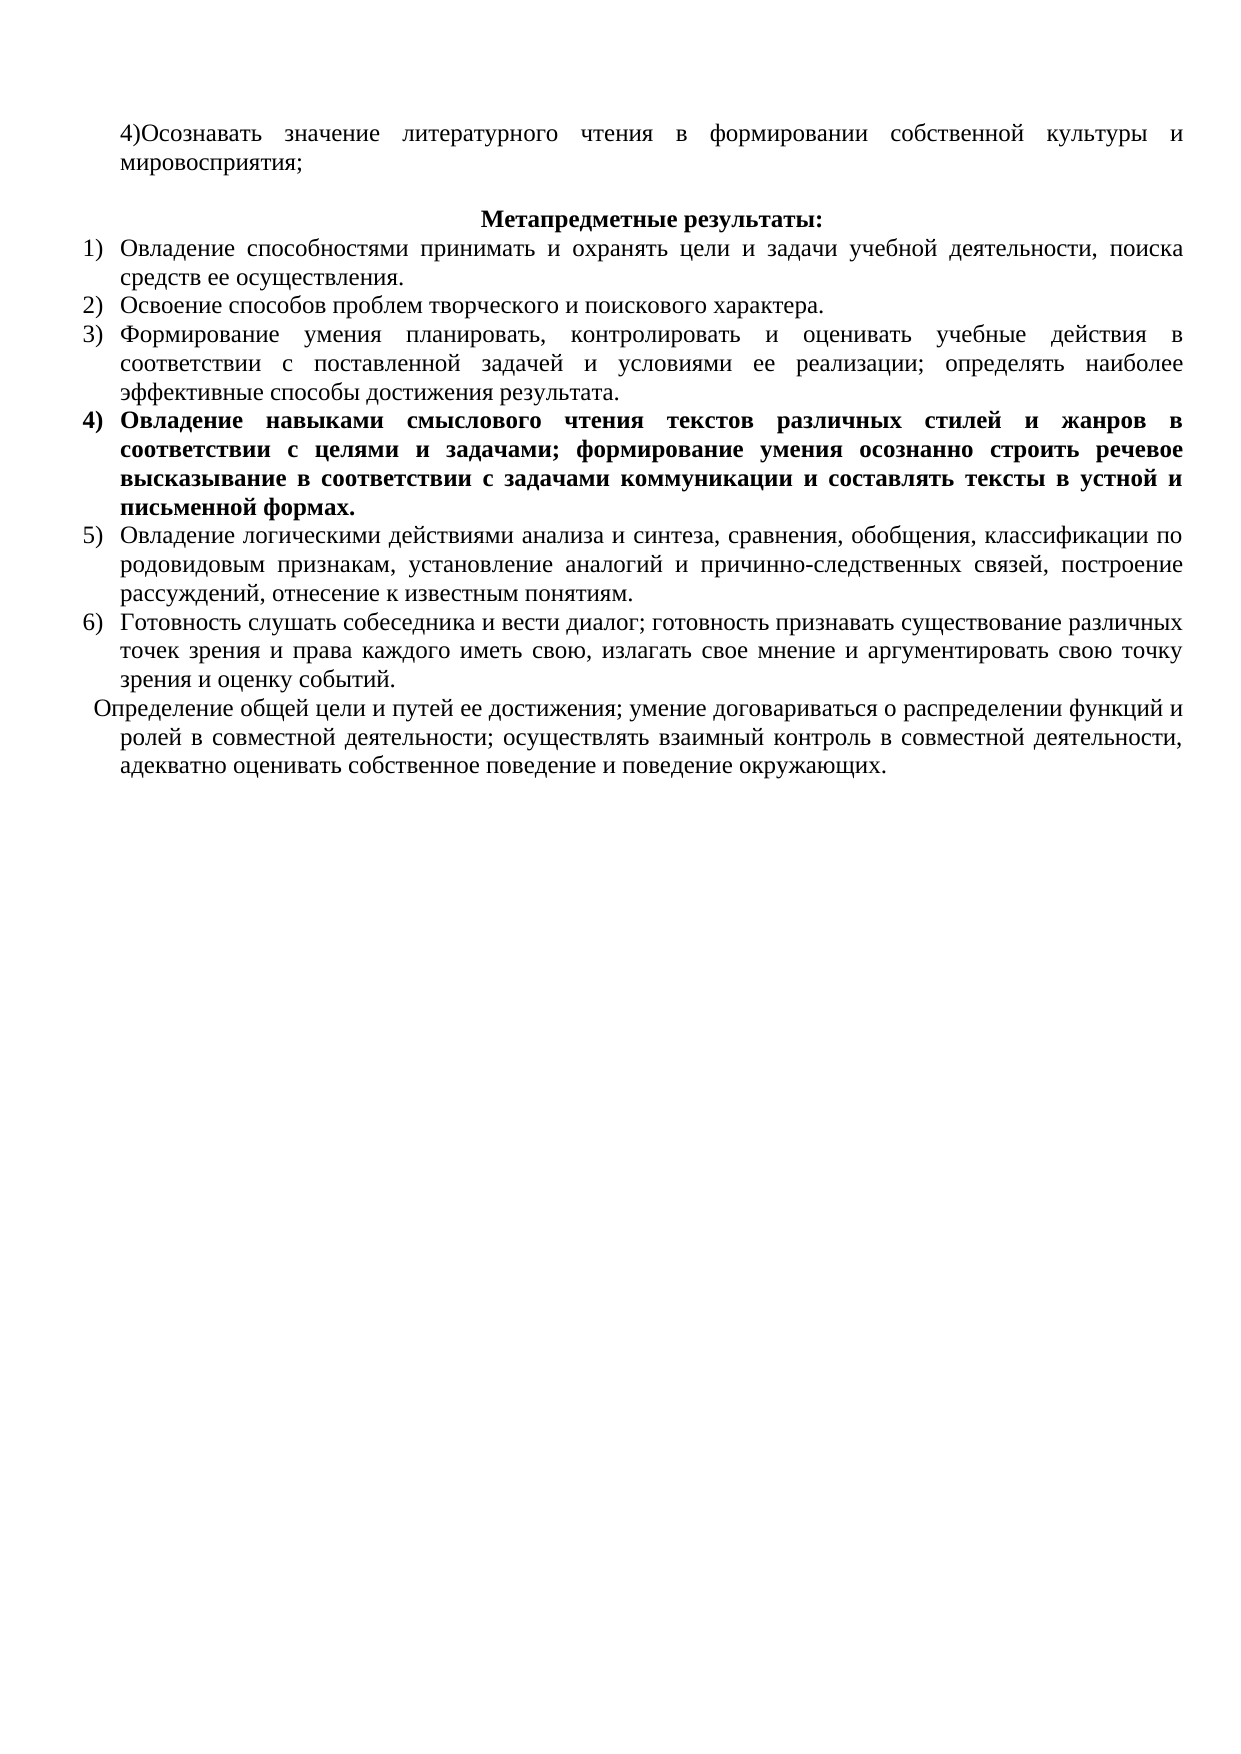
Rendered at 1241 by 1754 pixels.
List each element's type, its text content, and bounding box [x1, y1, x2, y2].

text 4)Осознавать значение литературного чтения в формировании собственной культуры и мировосприятия; [120, 118, 1184, 176]
list Овладение способностями принимать и охранять цели и задачи учебной деятельности, поиска средств ее осуществления. [82, 233, 1184, 291]
text Определение общей цели и путей ее достижения; умение договариваться о распределении функций и ролей в совместной деятельности; осуществлять взаимный контроль в совместной деятельности, адекватно оценивать собственное поведение и поведение окружающих. [93, 693, 1184, 779]
list Готовность слушать собеседника и вести диалог; готовность признавать существование различных точек зрения и права каждого иметь свою, излагать свое мнение и аргументировать свою точку зрения и оценку событий. [82, 607, 1184, 693]
list Овладение логическими действиями анализа и синтеза, сравнения, обобщения, классификации по родовидовым признакам, установление аналогий и причинно-следственных связей, построение рассуждений, отнесение к известным понятиям. [82, 521, 1184, 607]
list Формирование умения планировать, контролировать и оценивать учебные действия в соответствии с поставленной задачей и условиями ее реализации; определять наиболее эффективные способы достижения результата. [82, 319, 1184, 406]
list Овладение навыками смыслового чтения текстов различных стилей и жанров в соответствии с целями и задачами; формирование умения осознанно строить речевое высказывание в соответствии с задачами коммуникации и составлять тексты в устной и письменной формах. [82, 406, 1184, 521]
list Освоение способов проблем творческого и поискового характера. [82, 291, 1184, 319]
text Метапредметные результаты: [120, 204, 1184, 233]
